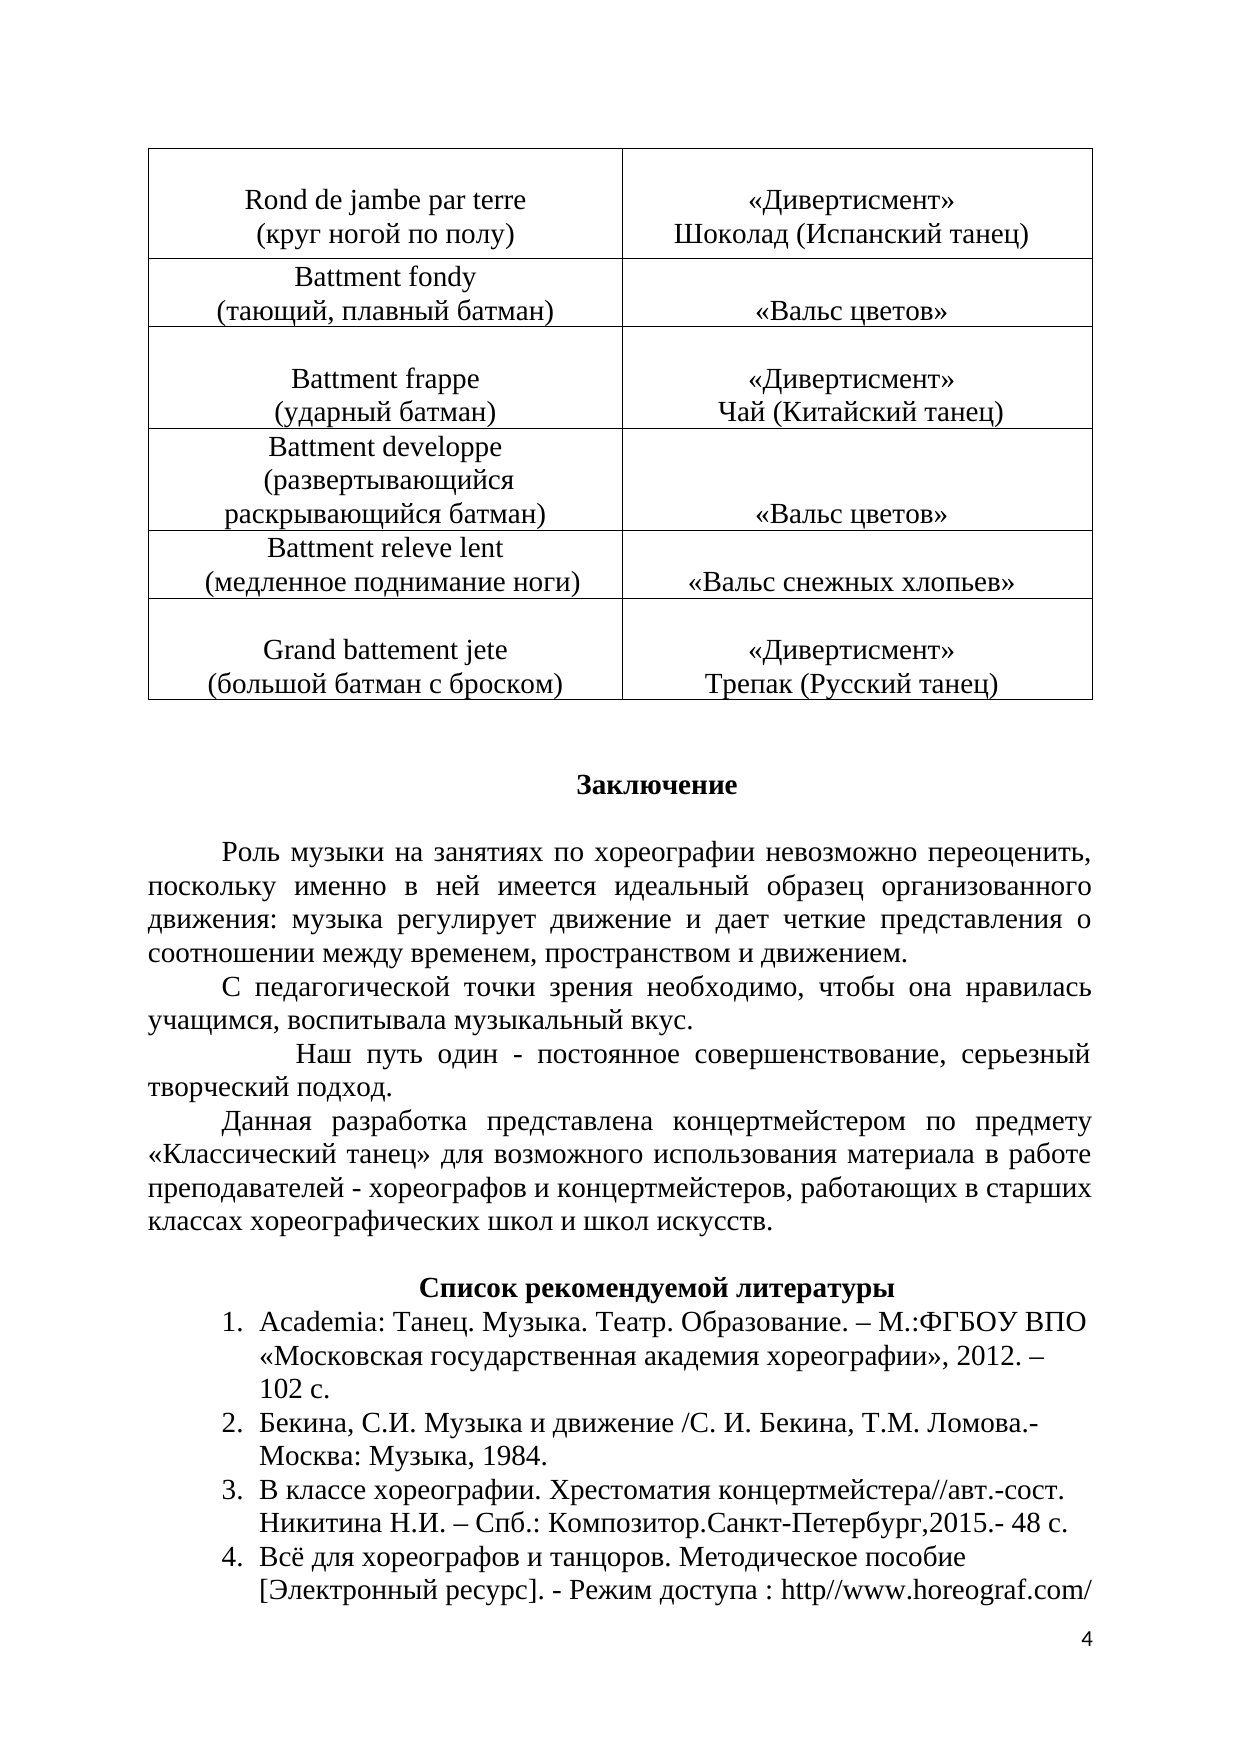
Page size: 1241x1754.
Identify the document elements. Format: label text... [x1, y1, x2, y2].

table_cell Grand battement jete (большой батман с броском) [149, 599, 622, 699]
table_cell «Вальс снежных хлопьев» [623, 531, 1092, 598]
text Наш путь один - постоянное совершенствование, серьезный творческий подход. [148, 1036, 1092, 1103]
list В классе хореографии. Хрестоматия концертмейстера//авт.-сост. Никитина Н.И. – Спб.: Композитор.Санкт-Петербург,2015.- 48 с. [221, 1472, 1092, 1539]
text Данная разработка представлена концертмейстером по предмету «Классический танец» для возможного использования материала в работе преподавателей - хореографов и концертмейстеров, работающих в старших классах хореографических школ и школ искусств. [148, 1103, 1092, 1237]
text Список рекомендуемой литературы [148, 1271, 1092, 1304]
table_cell Rond de jambe par terre (круг ногой по полу) [149, 149, 622, 258]
table_cell Battment frappe (ударный батман) [149, 327, 622, 428]
table_cell «Дивертисмент» Трепак (Русский танец) [623, 599, 1092, 699]
table_cell «Вальс цветов» [623, 259, 1092, 326]
table_cell Battment developpe (развертывающийся раскрывающийся батман) [149, 429, 622, 529]
table_cell «Дивертисмент» Шоколад (Испанский танец) [623, 149, 1092, 258]
list Бекина, С.И. Музыка и движение /С. И. Бекина, Т.М. Ломова.- Москва: Музыка, 1984. [221, 1405, 1092, 1472]
text Роль музыки на занятиях по хореографии невозможно переоценить, поскольку именно в ней имеется идеальный образец организованного движения: музыка регулирует движение и дает четкие представления о соотношении между временем, пространством и движением. [148, 834, 1092, 969]
table_cell Battment releve lent (медленное поднимание ноги) [149, 531, 622, 598]
list Academia: Танец. Музыка. Театр. Образование. – М.:ФГБОУ ВПО «Московская государственная академия хореографии», 2012. – 102 с. [221, 1304, 1092, 1405]
table_cell Battment fondy (тающий, плавный батман) [149, 259, 622, 326]
text С педагогической точки зрения необходимо, чтобы она нравилась учащимся, воспитывала музыкальный вкус. [148, 969, 1092, 1036]
table_cell «Дивертисмент» Чай (Китайский танец) [623, 327, 1092, 428]
text Заключение [148, 767, 1092, 801]
table_cell «Вальс цветов» [623, 429, 1092, 529]
list Всё для хореографов и танцоров. Методическое пособие [Электронный ресурс]. - Режим доступа : http//www.horeograf.com/ [221, 1539, 1092, 1606]
